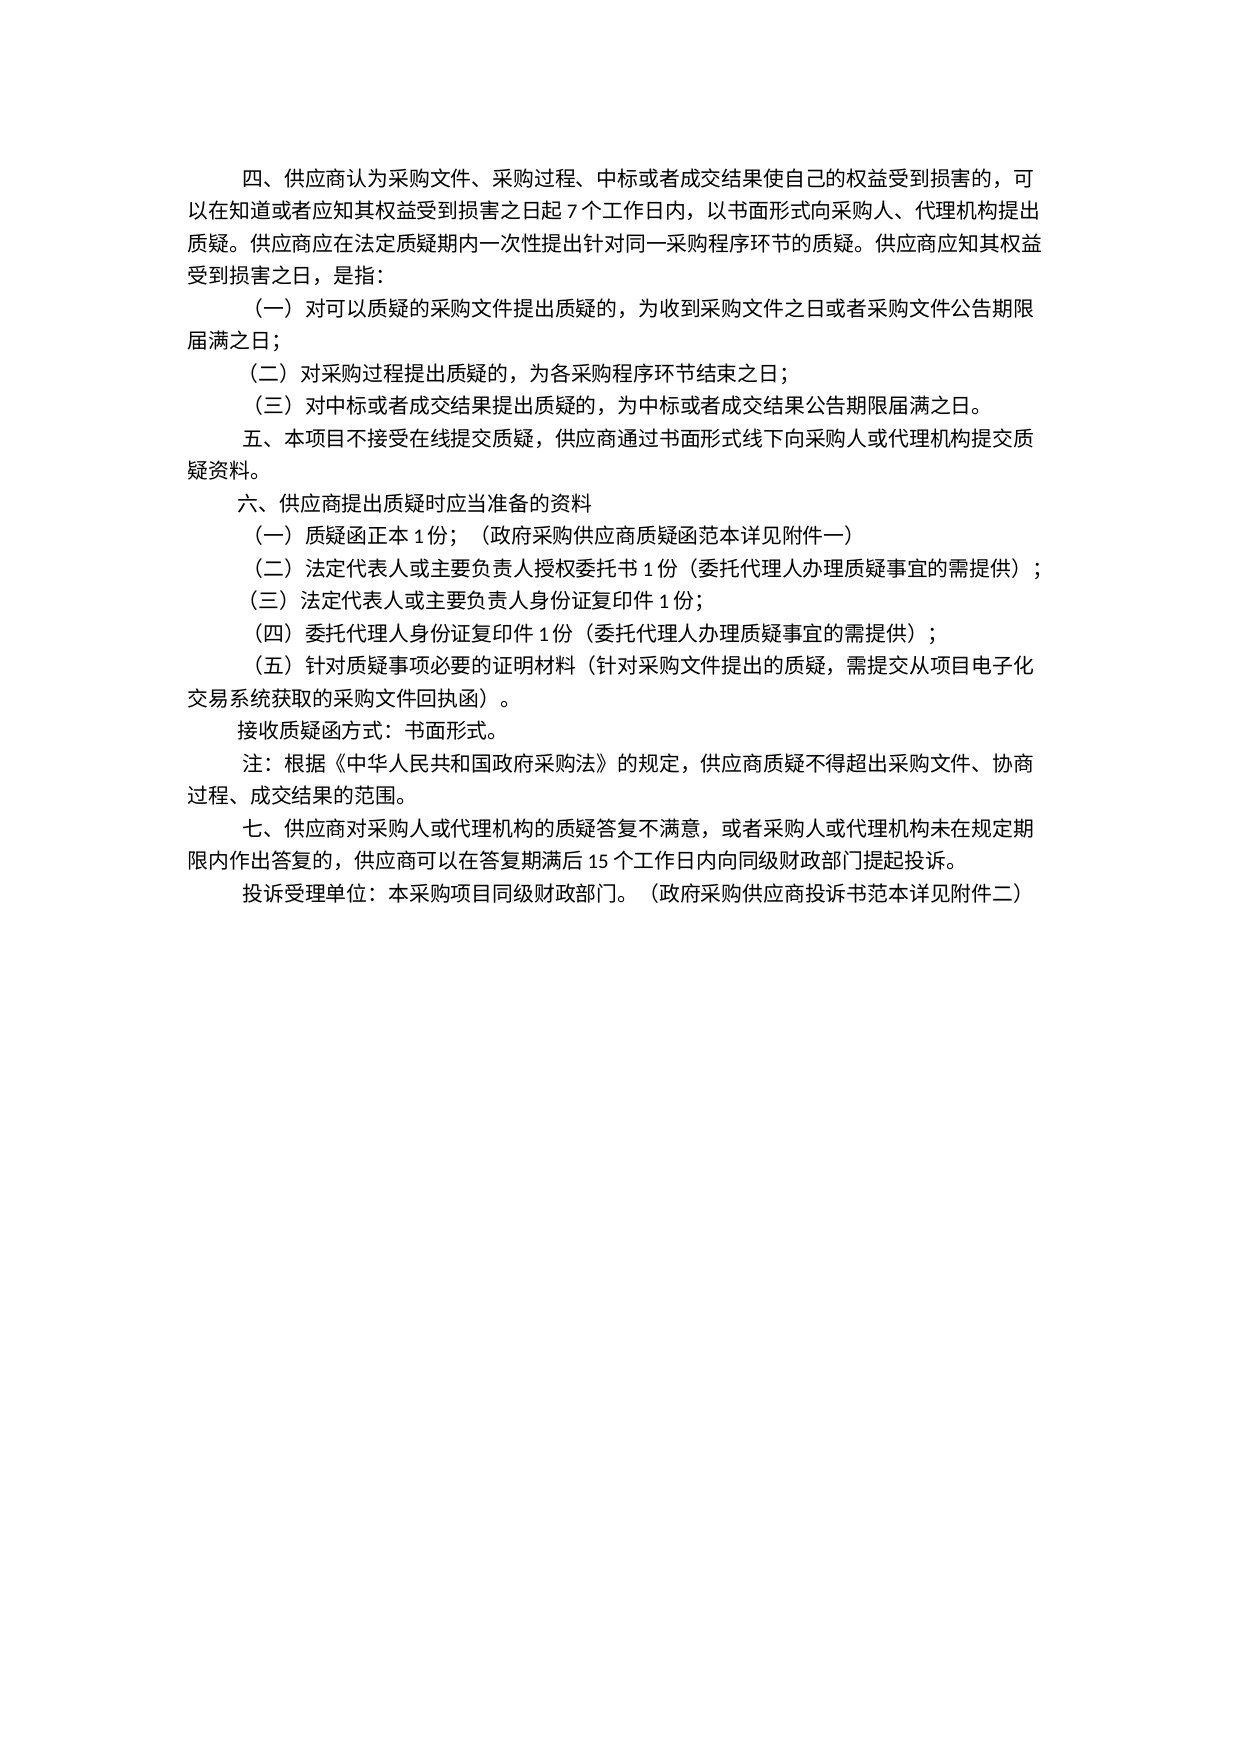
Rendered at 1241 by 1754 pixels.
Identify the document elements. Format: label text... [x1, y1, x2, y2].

text 投诉受理单位：本采购项目同级财政部门。（政府采购供应商投诉书范本详见附件二） [187, 877, 1053, 909]
text （三）法定代表人或主要负责人身份证复印件1份； [187, 584, 1053, 617]
text （三）对中标或者成交结果提出质疑的，为中标或者成交结果公告期限届满之日。 [187, 389, 1053, 422]
text （五）针对质疑事项必要的证明材料（针对采购文件提出的质疑，需提交从项目电子化交易系统获取的采购文件回执函）。 [187, 649, 1053, 714]
text 接收质疑函方式：书面形式。 [187, 714, 1053, 747]
text （四）委托代理人身份证复印件1份（委托代理人办理质疑事宜的需提供）； [187, 617, 1053, 649]
text 五、本项目不接受在线提交质疑，供应商通过书面形式线下向采购人或代理机构提交质疑资料。 [187, 422, 1053, 487]
text 七、供应商对采购人或代理机构的质疑答复不满意，或者采购人或代理机构未在规定期限内作出答复的，供应商可以在答复期满后15个工作日内向同级财政部门提起投诉。 [187, 812, 1053, 877]
text 六、供应商提出质疑时应当准备的资料 [187, 487, 1053, 519]
text （二）对采购过程提出质疑的，为各采购程序环节结束之日； [187, 357, 1053, 389]
text （二）法定代表人或主要负责人授权委托书1份（委托代理人办理质疑事宜的需提供）； [187, 552, 1053, 584]
text 四、供应商认为采购文件、采购过程、中标或者成交结果使自己的权益受到损害的，可以在知道或者应知其权益受到损害之日起7个工作日内，以书面形式向采购人、代理机构提出质疑。供应商应在法定质疑期内一次性提出针对同一采购程序环节的质疑。供应商应知其权益受到损害之日，是指： [187, 162, 1053, 292]
text （一）质疑函正本1份；（政府采购供应商质疑函范本详见附件一） [187, 519, 1053, 552]
text 注：根据《中华人民共和国政府采购法》的规定，供应商质疑不得超出采购文件、协商过程、成交结果的范围。 [187, 747, 1053, 812]
text （一）对可以质疑的采购文件提出质疑的，为收到采购文件之日或者采购文件公告期限届满之日； [187, 292, 1053, 357]
